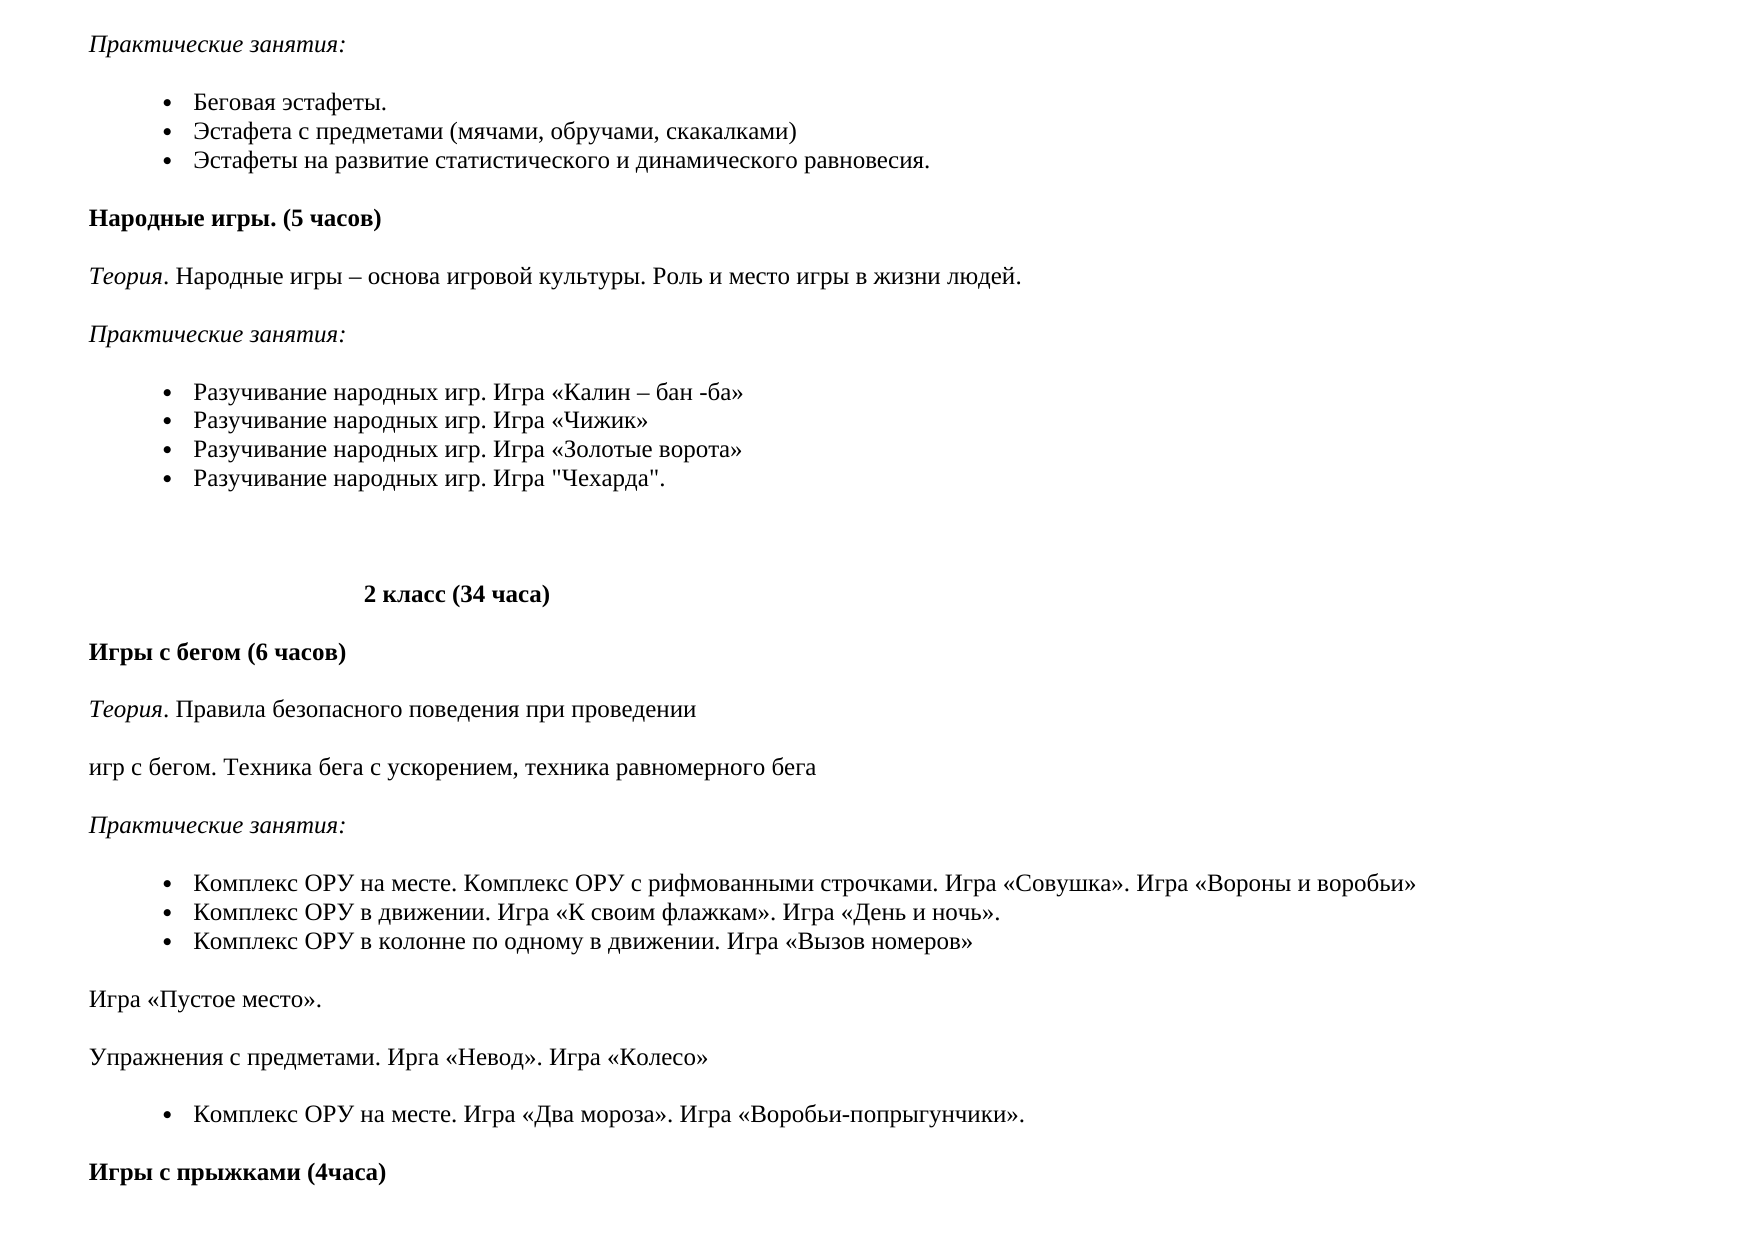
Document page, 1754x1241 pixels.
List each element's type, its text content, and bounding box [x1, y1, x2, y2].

list Разучивание народных игр. Игра «Калин – бан -ба» [164, 377, 1636, 405]
text Теория. Правила безопасного поведения при проведении [89, 694, 1636, 723]
text Упражнения с предметами. Ирга «Невод». Игра «Колесо» [89, 1042, 1636, 1070]
text Практические занятия: [89, 810, 1636, 839]
list Комплекс ОРУ на месте. Игра «Два мороза». Игра «Воробьи-попрыгунчики». [164, 1099, 1636, 1128]
list Комплекс ОРУ на месте. Комплекс ОРУ с рифмованными строчками. Игра «Совушка». Игра «Вороны и воробьи» [164, 868, 1636, 897]
text Игры с прыжками (4часа) [89, 1157, 1636, 1186]
list Комплекс ОРУ в колонне по одному в движении. Игра «Вызов номеров» [164, 926, 1636, 954]
list Разучивание народных игр. Игра "Чехарда". [164, 463, 1636, 492]
list Беговая эстафеты. [164, 87, 1636, 116]
text Народные игры. (5 часов) [89, 203, 1636, 232]
list Разучивание народных игр. Игра «Чижик» [164, 405, 1636, 434]
text Практические занятия: [89, 29, 1636, 58]
text Теория. Народные игры – основа игровой культуры. Роль и место игры в жизни людей. [89, 261, 1636, 289]
list Эстафеты на развитие статистического и динамического равновесия. [164, 145, 1636, 174]
list Разучивание народных игр. Игра «Золотые ворота» [164, 434, 1636, 463]
text Игры с бегом (6 часов) [89, 637, 1636, 665]
text Практические занятия: [89, 319, 1636, 347]
list Комплекс ОРУ в движении. Игра «К своим флажкам». Игра «День и ночь». [164, 897, 1636, 926]
list Эстафета с предметами (мячами, обручами, скакалками) [164, 116, 1636, 145]
text Игра «Пустое место». [89, 984, 1636, 1012]
text игр с бегом. Техника бега с ускорением, техника равномерного бега [89, 752, 1636, 781]
text 2 класс (34 часа) [89, 579, 1636, 607]
